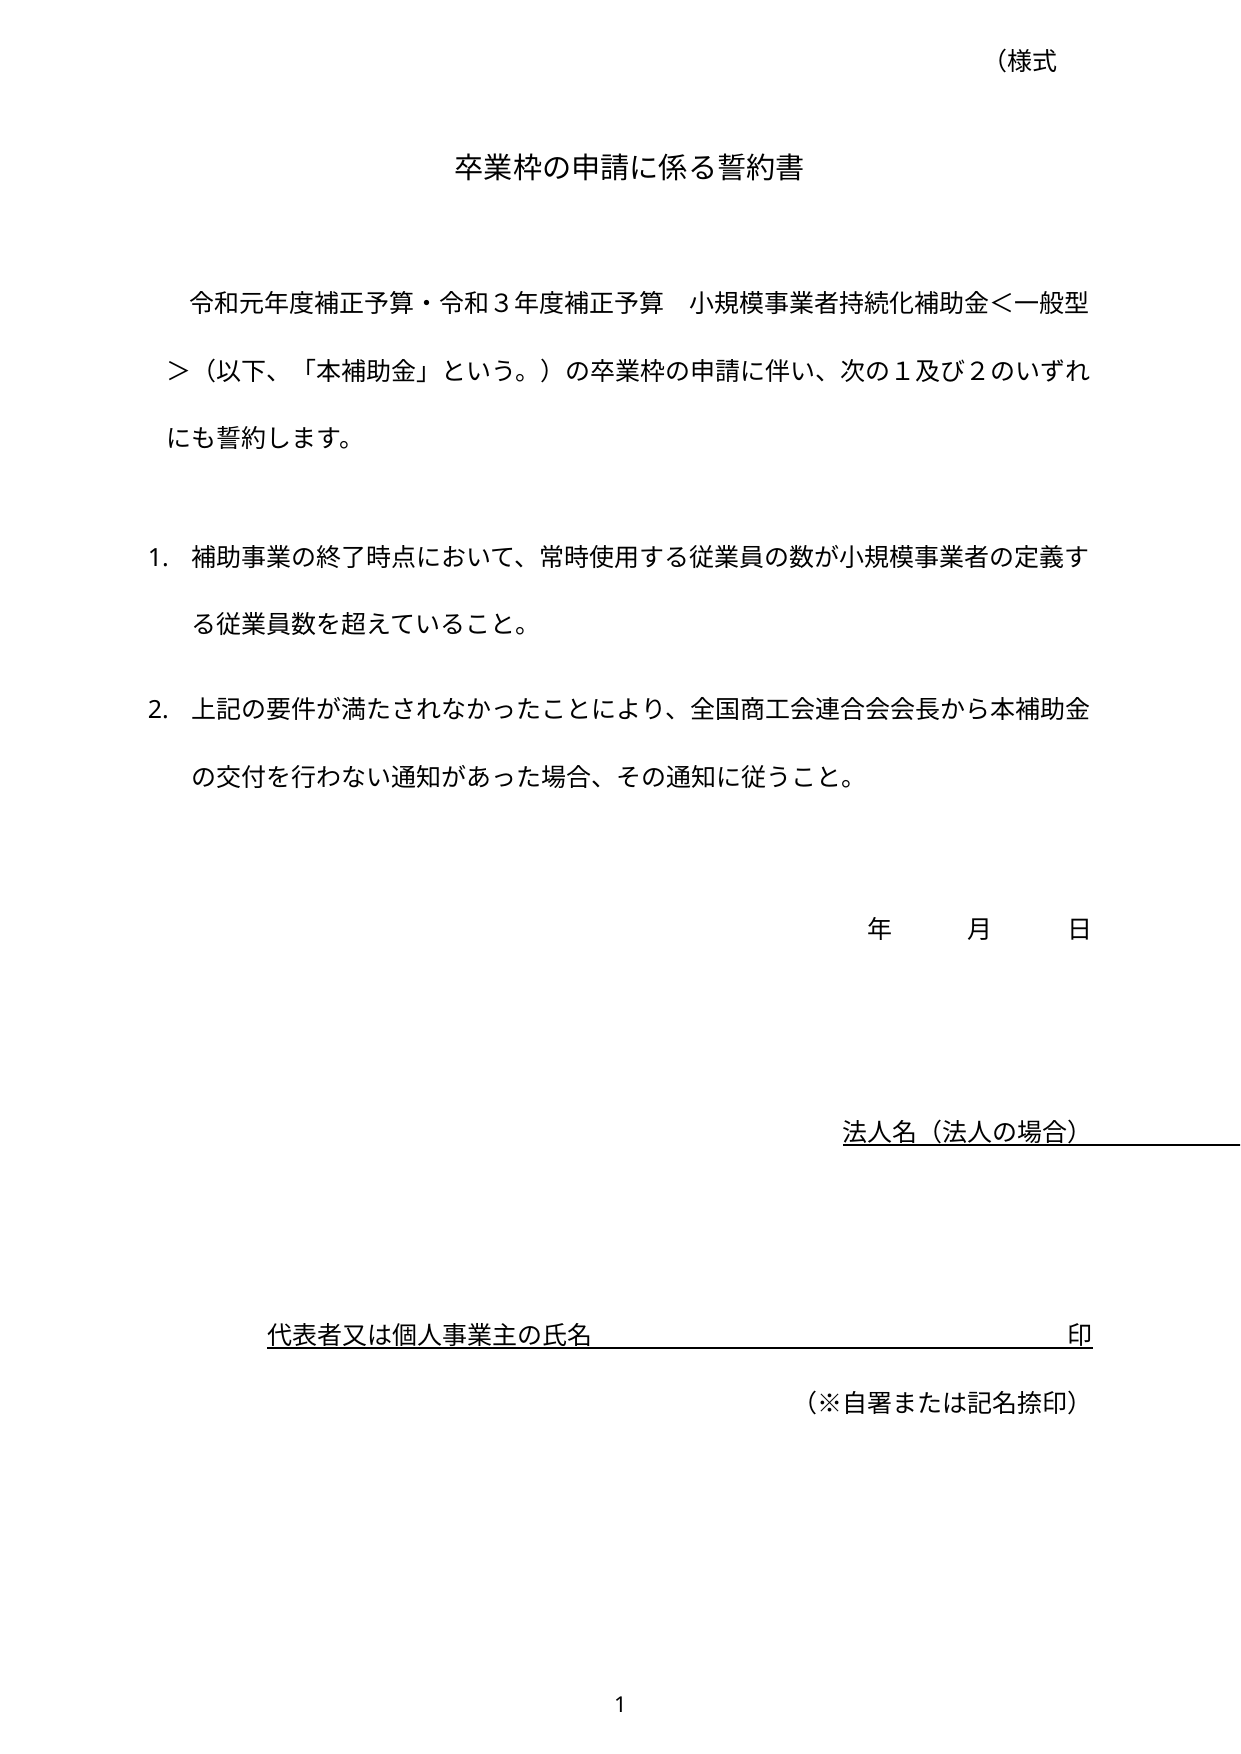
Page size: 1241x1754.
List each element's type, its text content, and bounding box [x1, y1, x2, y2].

text （※自署または記名捺印） [167, 1368, 1092, 1435]
text 年 月 日 [167, 894, 1092, 961]
text 令和元年度補正予算・令和３年度補正予算 小規模事業者持続化補助金＜一般型＞（以下、「本補助金」という。）の卒業枠の申請に伴い、次の１及び２のいずれにも誓約します。 [167, 268, 1092, 471]
list 補助事業の終了時点において、常時使用する従業員の数が小規模事業者の定義する従業員数を超えていること。 [148, 521, 1092, 657]
text 法人名（法人の場合） [167, 1097, 1092, 1164]
list 上記の要件が満たされなかったことにより、全国商工会連合会会長から本補助金の交付を行わない通知があった場合、その通知に従うこと。 [148, 674, 1092, 809]
text 卒業枠の申請に係る誓約書 [167, 132, 1092, 200]
text 代表者又は個人事業主の氏名 印 [167, 1300, 1092, 1368]
